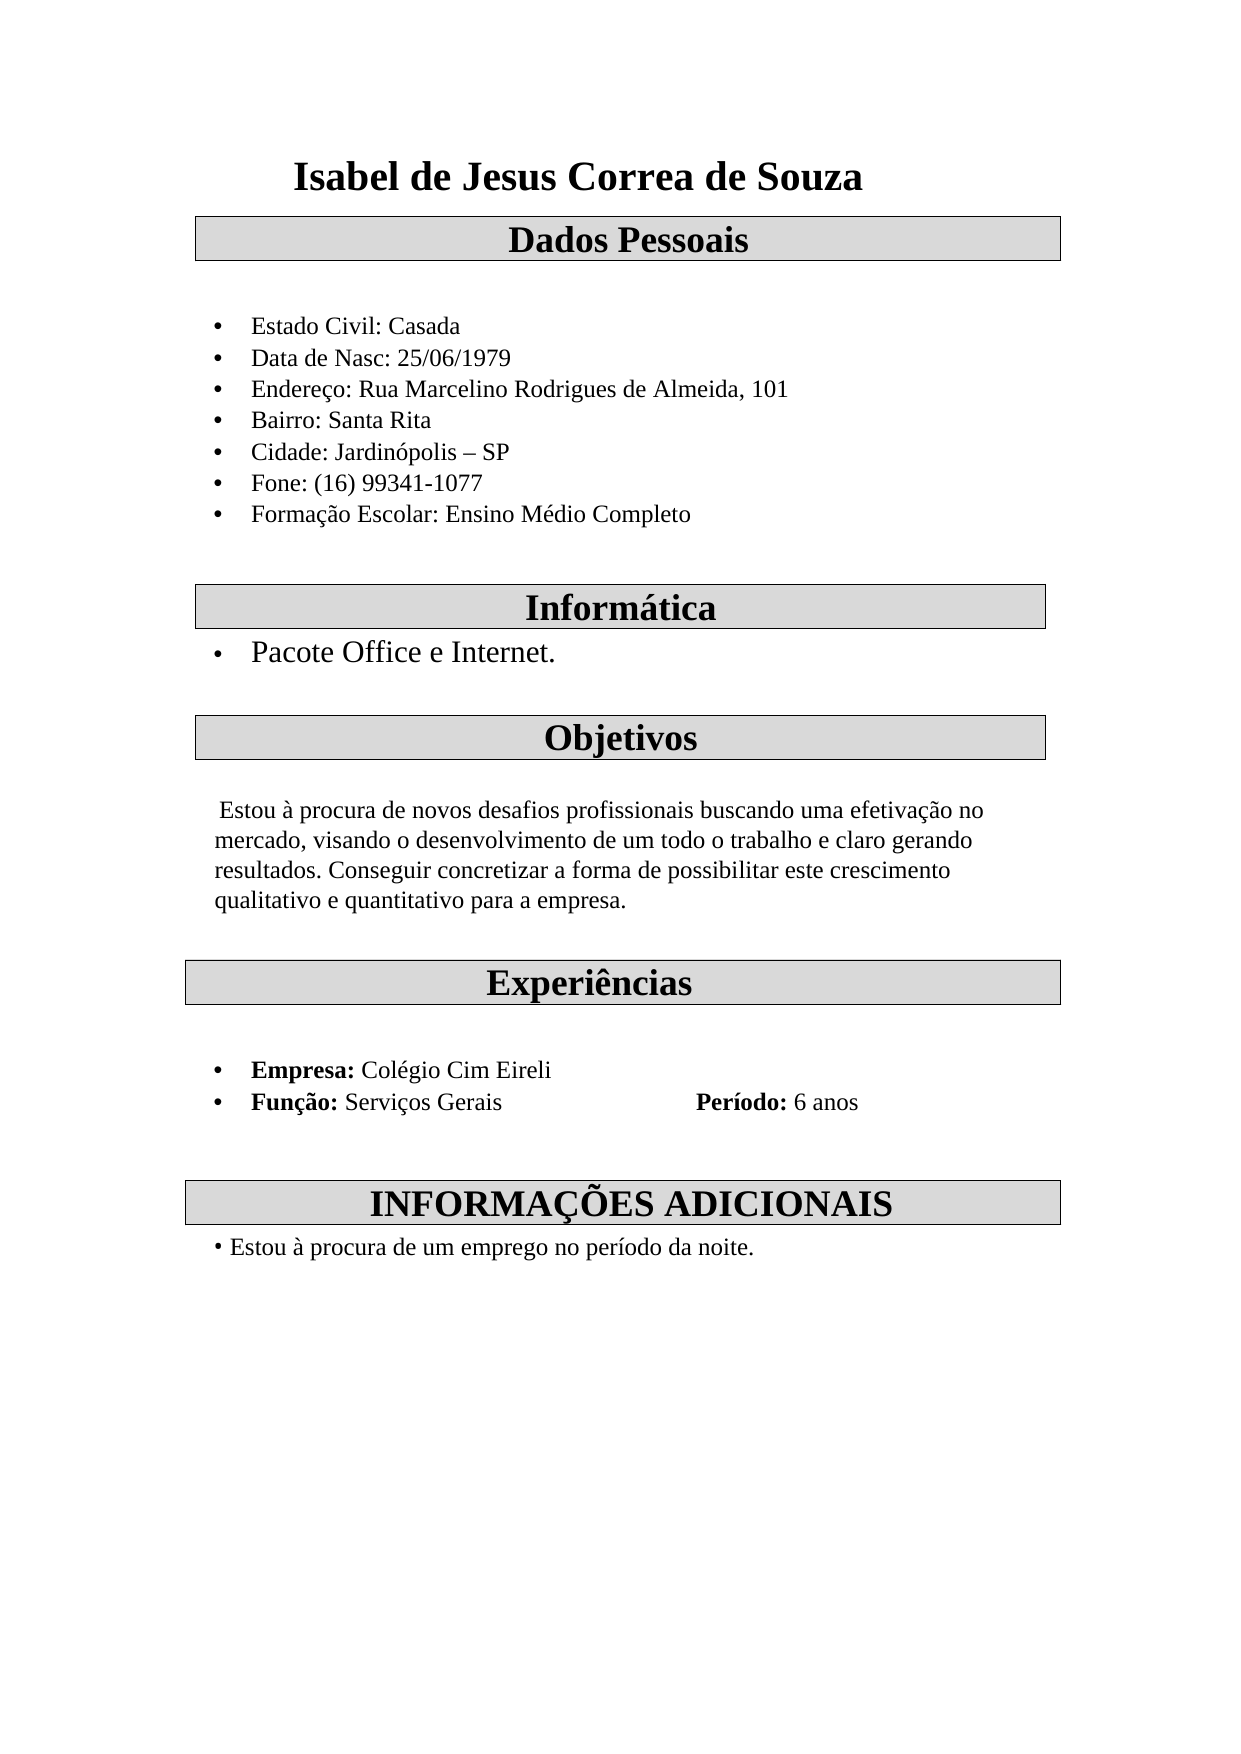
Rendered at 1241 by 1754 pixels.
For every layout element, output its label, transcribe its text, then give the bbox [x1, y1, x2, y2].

text Estou à procura de novos desafios profissionais buscando uma efetivação no mercado, visando o desenvolvimento de um todo o trabalho e claro gerando resultados. Conseguir concretizar a forma de possibilitar este crescimento qualitativo e quantitativo para a empresa. [213, 795, 1060, 914]
list Estado Civil: Casada [213, 311, 1060, 340]
subtitle Dados Pessoais [196, 217, 1060, 260]
text Informática [196, 585, 1045, 628]
list Empresa: Colégio Cim Eireli [213, 1055, 1060, 1084]
list Função: Serviços Gerais Período: 6 anos [213, 1087, 1060, 1116]
list Fone: (16) 99341-1077 [213, 468, 1060, 497]
list Pacote Office e Internet. [213, 633, 1060, 669]
subtitle INFORMAÇÕES ADICIONAIS [186, 1181, 1060, 1224]
list Formação Escolar: Ensino Médio Completo [213, 499, 1060, 528]
text • Estou à procura de um emprego no período da noite. [213, 1229, 1060, 1263]
list Data de Nasc: 25/06/1979 [213, 342, 1060, 371]
text Isabel de Jesus Correa de Souza [251, 152, 1060, 199]
subtitle Objetivos [196, 716, 1045, 759]
list Cidade: Jardinópolis – SP [213, 437, 1060, 465]
list Endereço: Rua Marcelino Rodrigues de Almeida, 101 [213, 374, 1060, 403]
list Bairro: Santa Rita [213, 405, 1060, 434]
subtitle Experiências [186, 961, 1060, 1004]
